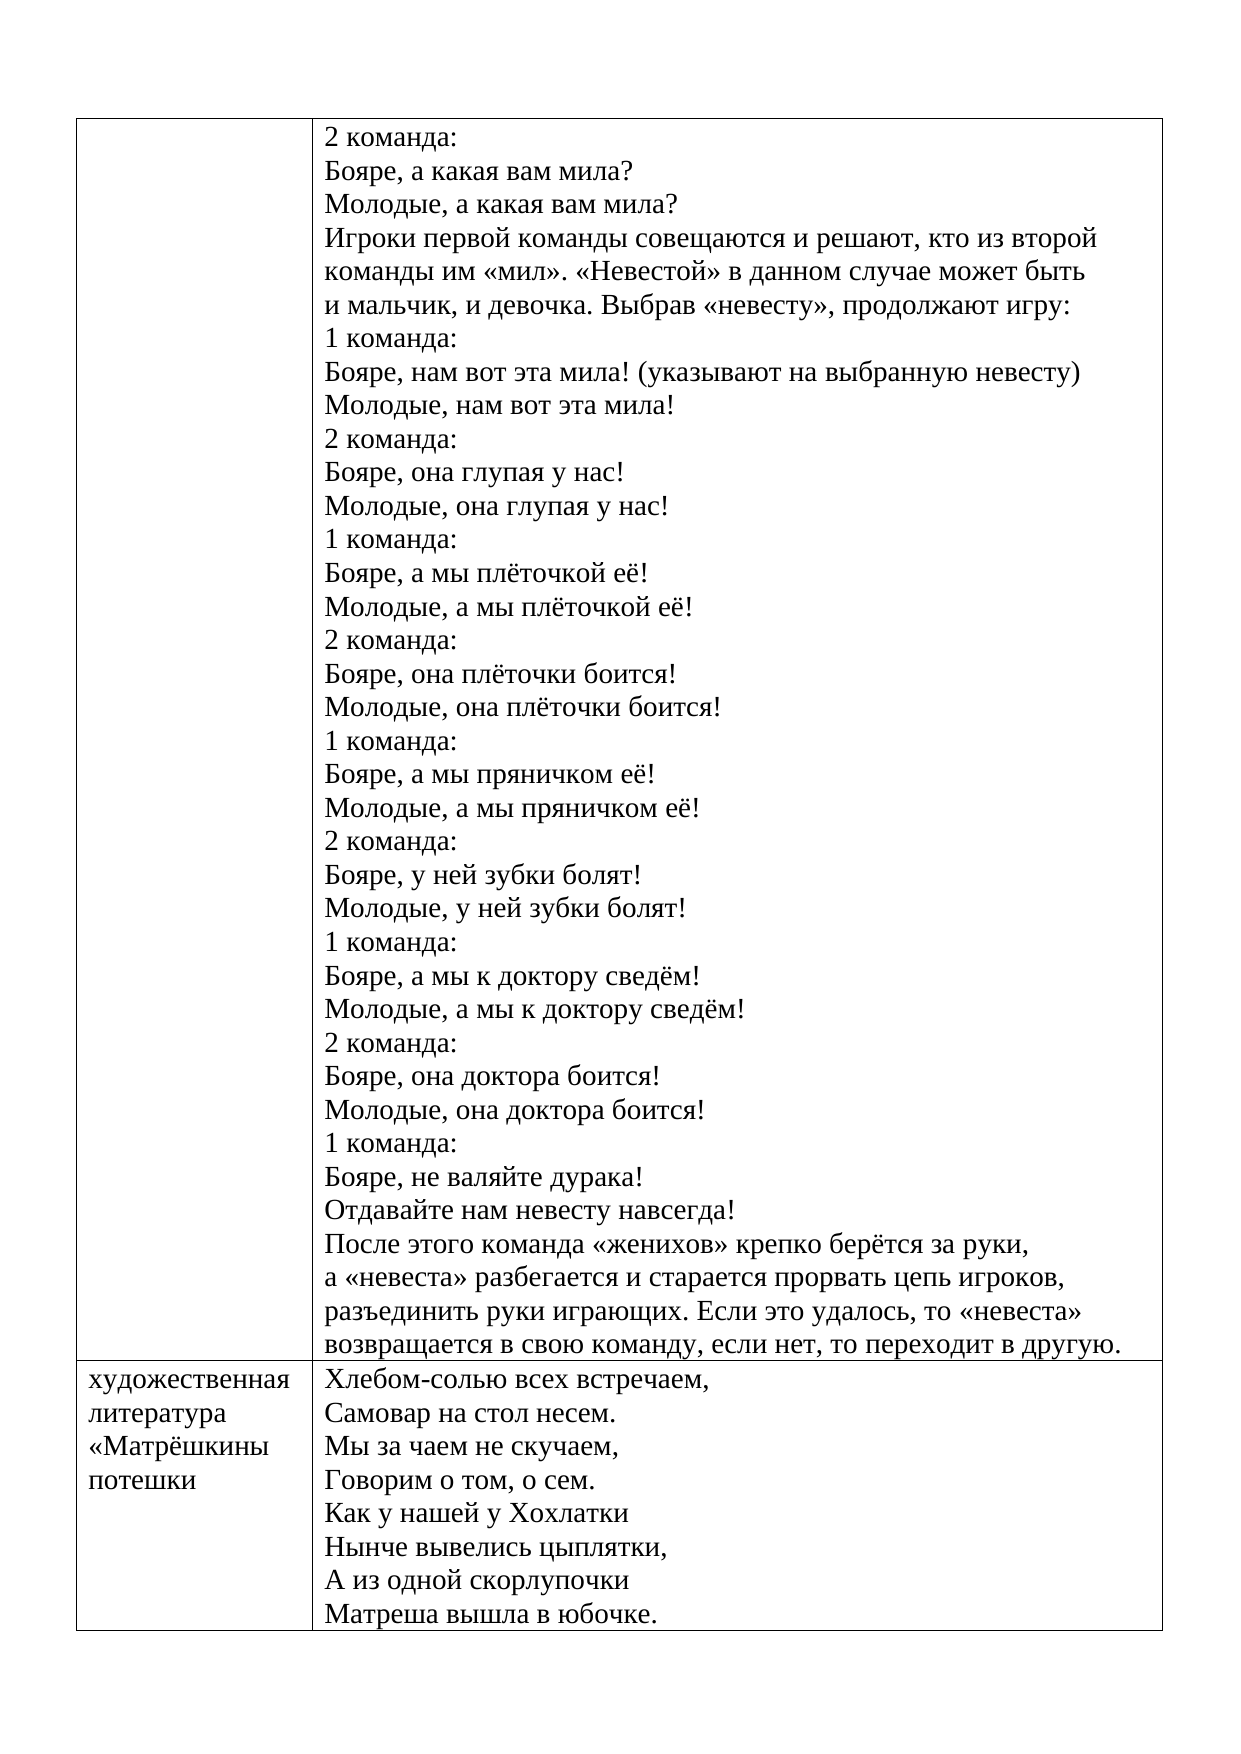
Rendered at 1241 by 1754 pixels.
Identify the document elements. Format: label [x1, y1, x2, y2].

table_cell [313, 119, 1162, 1360]
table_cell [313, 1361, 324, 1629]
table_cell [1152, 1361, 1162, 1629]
table_cell [77, 1361, 312, 1629]
table_cell [77, 119, 312, 1360]
